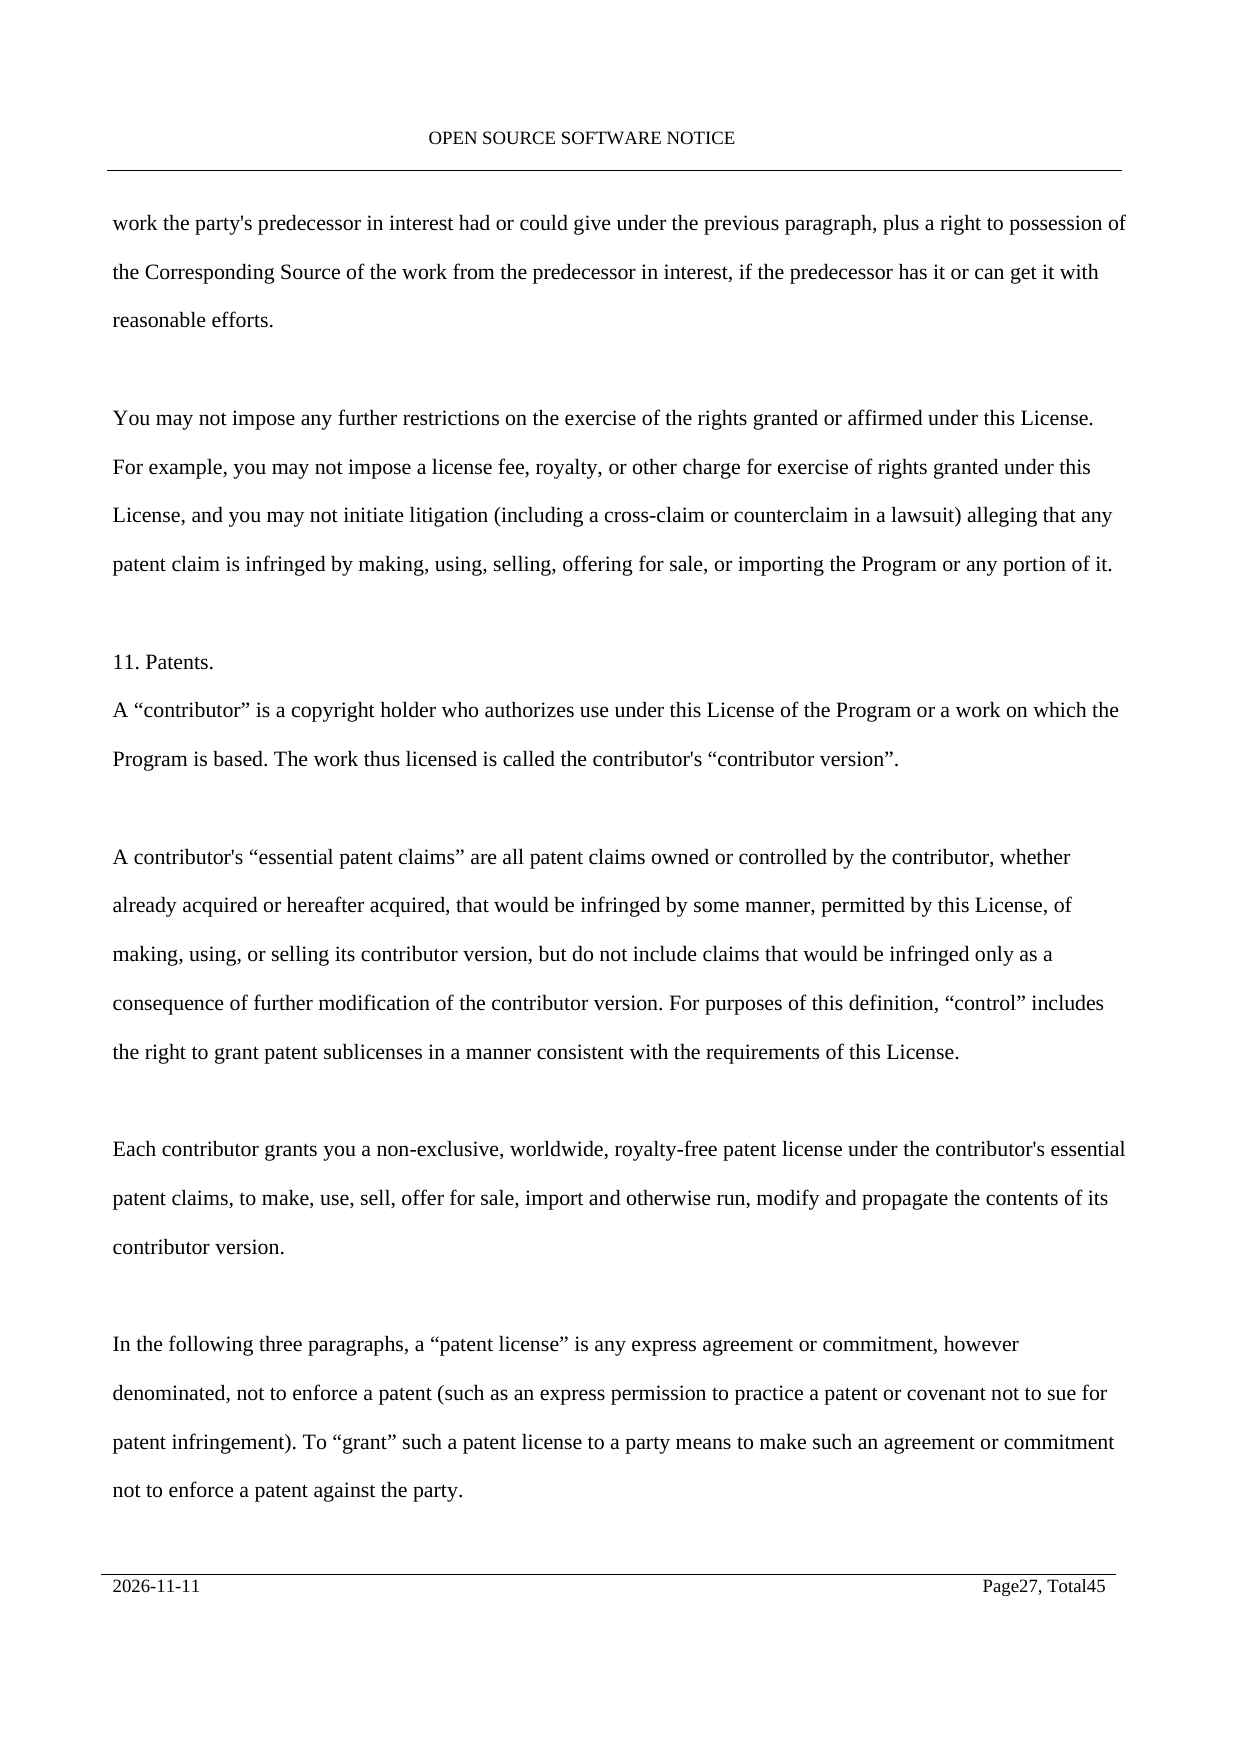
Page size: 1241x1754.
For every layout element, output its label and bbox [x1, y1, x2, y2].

text [112, 206, 1128, 1506]
